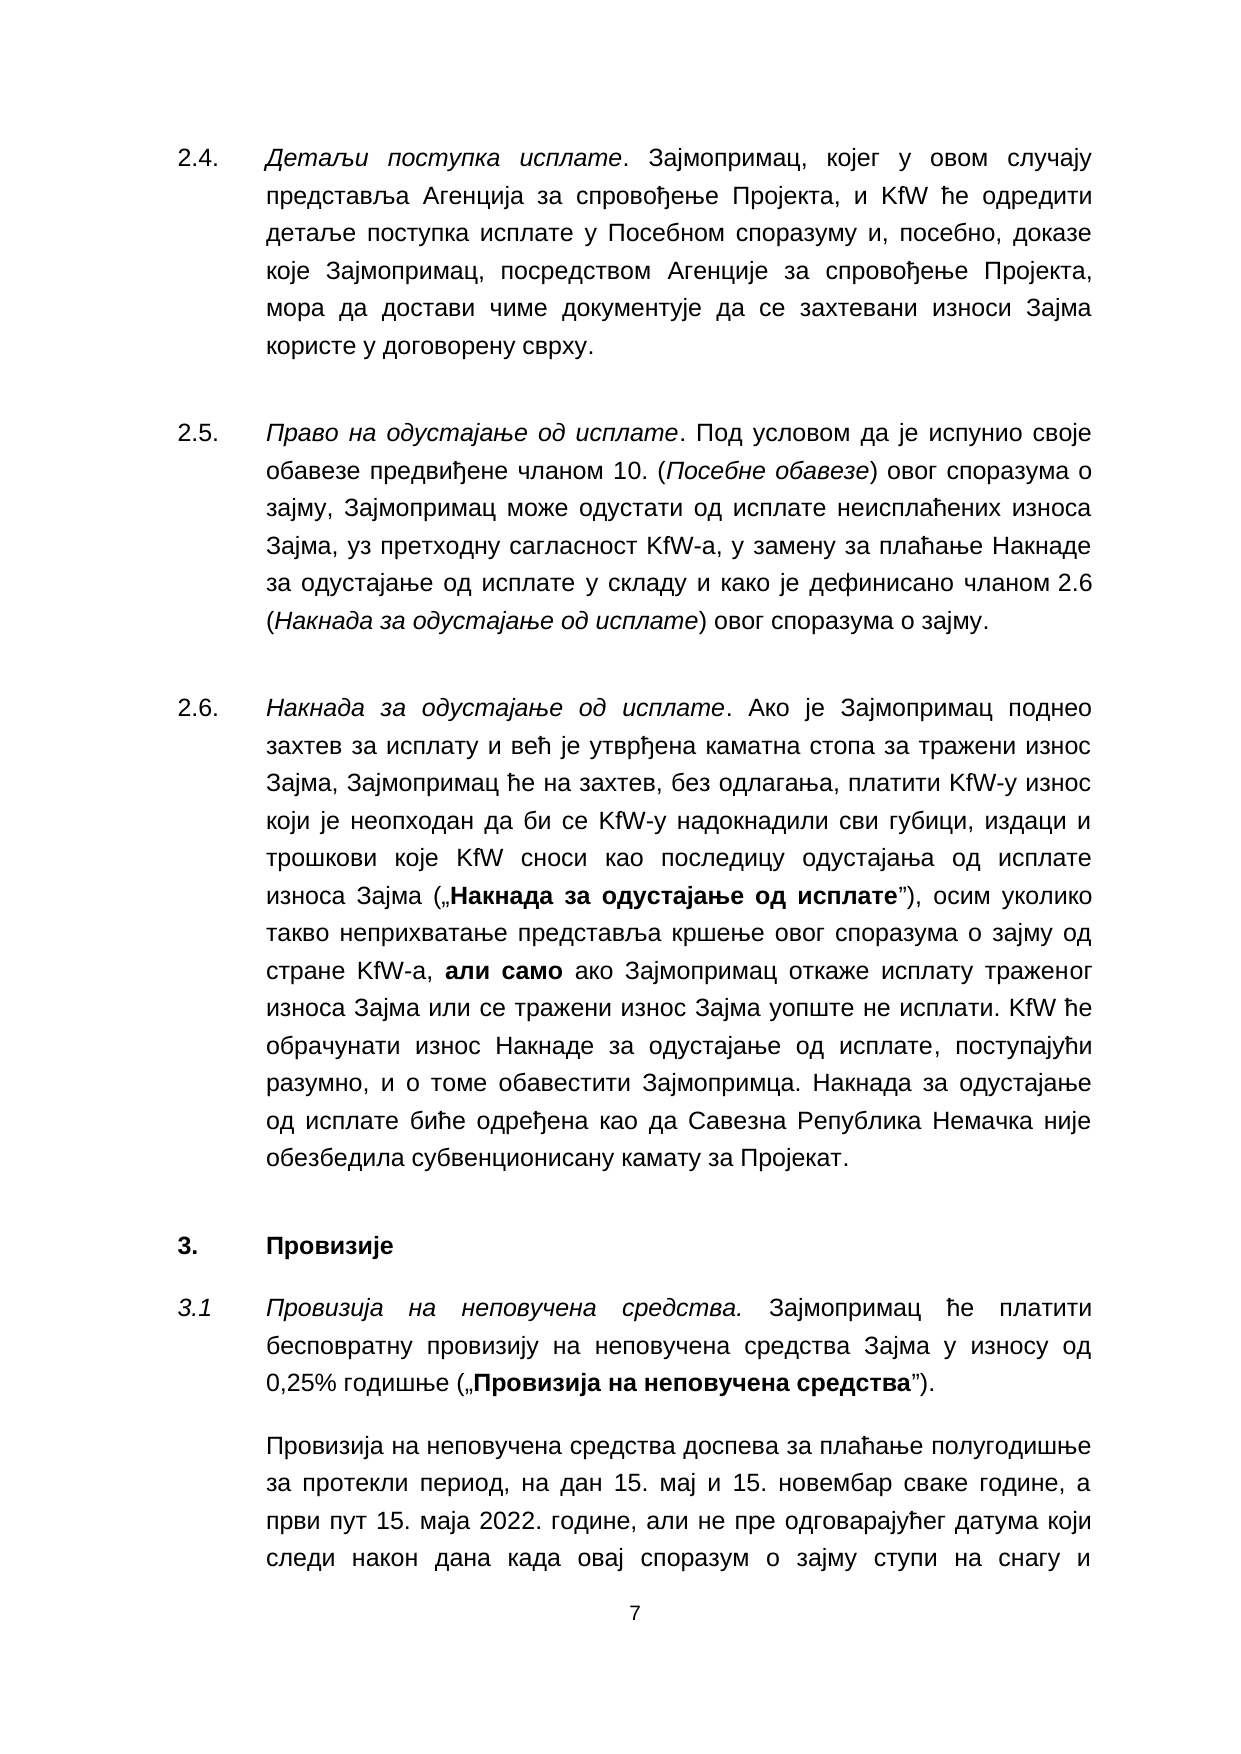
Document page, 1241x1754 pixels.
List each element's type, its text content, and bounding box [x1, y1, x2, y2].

list Провизије [177, 1224, 1092, 1262]
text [266, 1424, 1092, 1574]
list Детаљи поступка исплате. Зајмопримац, којег у овом случају представља Агенција за спровођење Пројекта, и KfW ће одредити детаље поступка исплате у Посебном споразуму и, посебно, доказе које Зајмопримац, посредством Агенције за спровођење Пројекта, мора да достави чиме документује да се захтевани износи Зајма користе у договорену сврху. [177, 137, 1092, 362]
list Накнада за одустајање од исплате. Ако је Зајмопримац поднео захтев за исплату и већ је утврђена каматна стопа за тражени износ Зајма, Зајмопримац ће на захтев, без одлагања, платити KfW-у износ који је неопходан да би се KfW-у надокнадили сви губици, издаци и трошкови које KfW сноси као последицу одустајања од исплате износа Зајма („Накнада за одустајање од исплате”), осим уколико такво неприхватање представља кршење овог споразума о зајму од стране KfW-a, али само ако Зајмопримац откаже исплату траженог износа Зајма или се тражени износ Зајма уопште не исплати. KfW ће обрачунати износ Накнаде за одустајање од исплате, поступајући разумно, и о томе обавестити Зајмопримца. Накнада за одустајање од исплате биће одређена као да Савезна Република Немачка није обезбедила субвенционисану камату за Пројекат. [177, 687, 1092, 1174]
list Право на одустајање од исплате. Под условом да је испунио своје обавезе предвиђене чланом 10. (Посебне обавезе) овог споразума о зајму, Зајмопримац може одустати од исплате неисплаћених износа Зајма, уз претходну сагласност KfW-а, у замену за плаћање Накнаде за одустајање од исплате у складу и како је дефинисано чланом 2.6 (Накнада за одустајање од исплате) овог споразума о зајму. [177, 412, 1092, 637]
text 3.1 Провизија на неповучена средства. Зајмопримац ће платити бесповратну провизију на неповучена средства Зајма у износу од 0,25% годишње („Провизија на неповучена средства”). [177, 1287, 1092, 1399]
